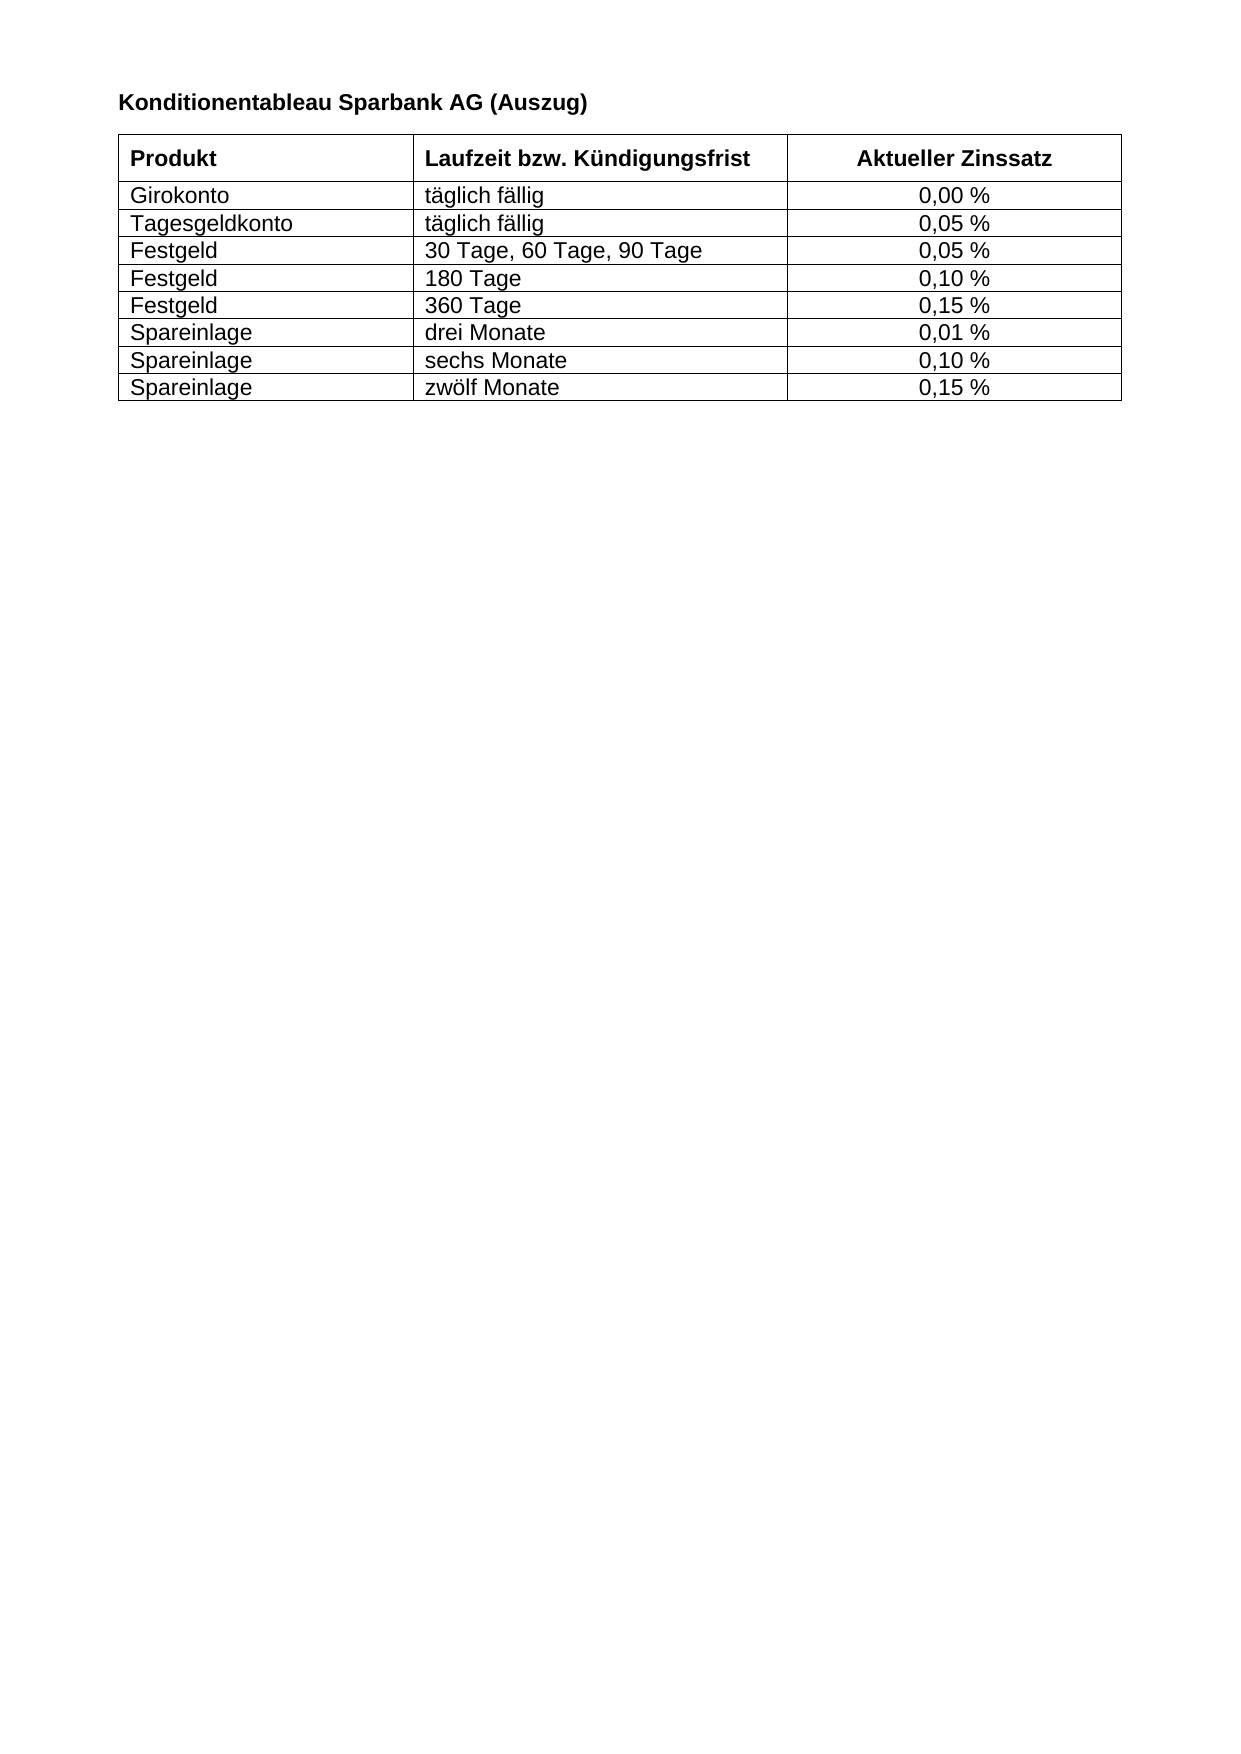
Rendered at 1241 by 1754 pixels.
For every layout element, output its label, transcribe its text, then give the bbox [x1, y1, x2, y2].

table_cell drei Monate [414, 319, 787, 346]
table_cell Girokonto [119, 182, 413, 209]
table_cell 0,00 % [788, 182, 1121, 209]
table_cell 0,05 % [788, 210, 1121, 236]
table_cell 360 Tage [414, 292, 787, 318]
table_cell 0,15 % [788, 292, 1121, 318]
table_cell 180 Tage [414, 265, 787, 291]
table_cell 0,10 % [788, 265, 1121, 291]
table_cell täglich fällig [414, 210, 787, 236]
table_cell täglich fällig [414, 182, 787, 209]
table_cell Spareinlage [119, 347, 413, 373]
table_cell Festgeld [119, 292, 413, 318]
table_header Aktueller Zinssatz [788, 135, 1121, 181]
table_cell 0,15 % [788, 374, 1121, 400]
table_cell Festgeld [119, 265, 413, 291]
table_cell 0,10 % [788, 347, 1121, 373]
table_header Laufzeit bzw. Kündigungsfrist [414, 135, 787, 181]
text Konditionentableau Sparbank AG (Auszug) [118, 89, 1152, 115]
table_cell Spareinlage [119, 374, 413, 400]
table_cell Tagesgeldkonto [119, 210, 413, 236]
table_cell Festgeld [119, 237, 413, 263]
table_cell zwölf Monate [414, 374, 787, 400]
table_cell 30 Tage, 60 Tage, 90 Tage [414, 237, 787, 263]
table_header Produkt [119, 135, 413, 181]
table_cell sechs Monate [414, 347, 787, 373]
table_cell 0,01 % [788, 319, 1121, 346]
table_cell Spareinlage [119, 319, 413, 346]
table_cell 0,05 % [788, 237, 1121, 263]
